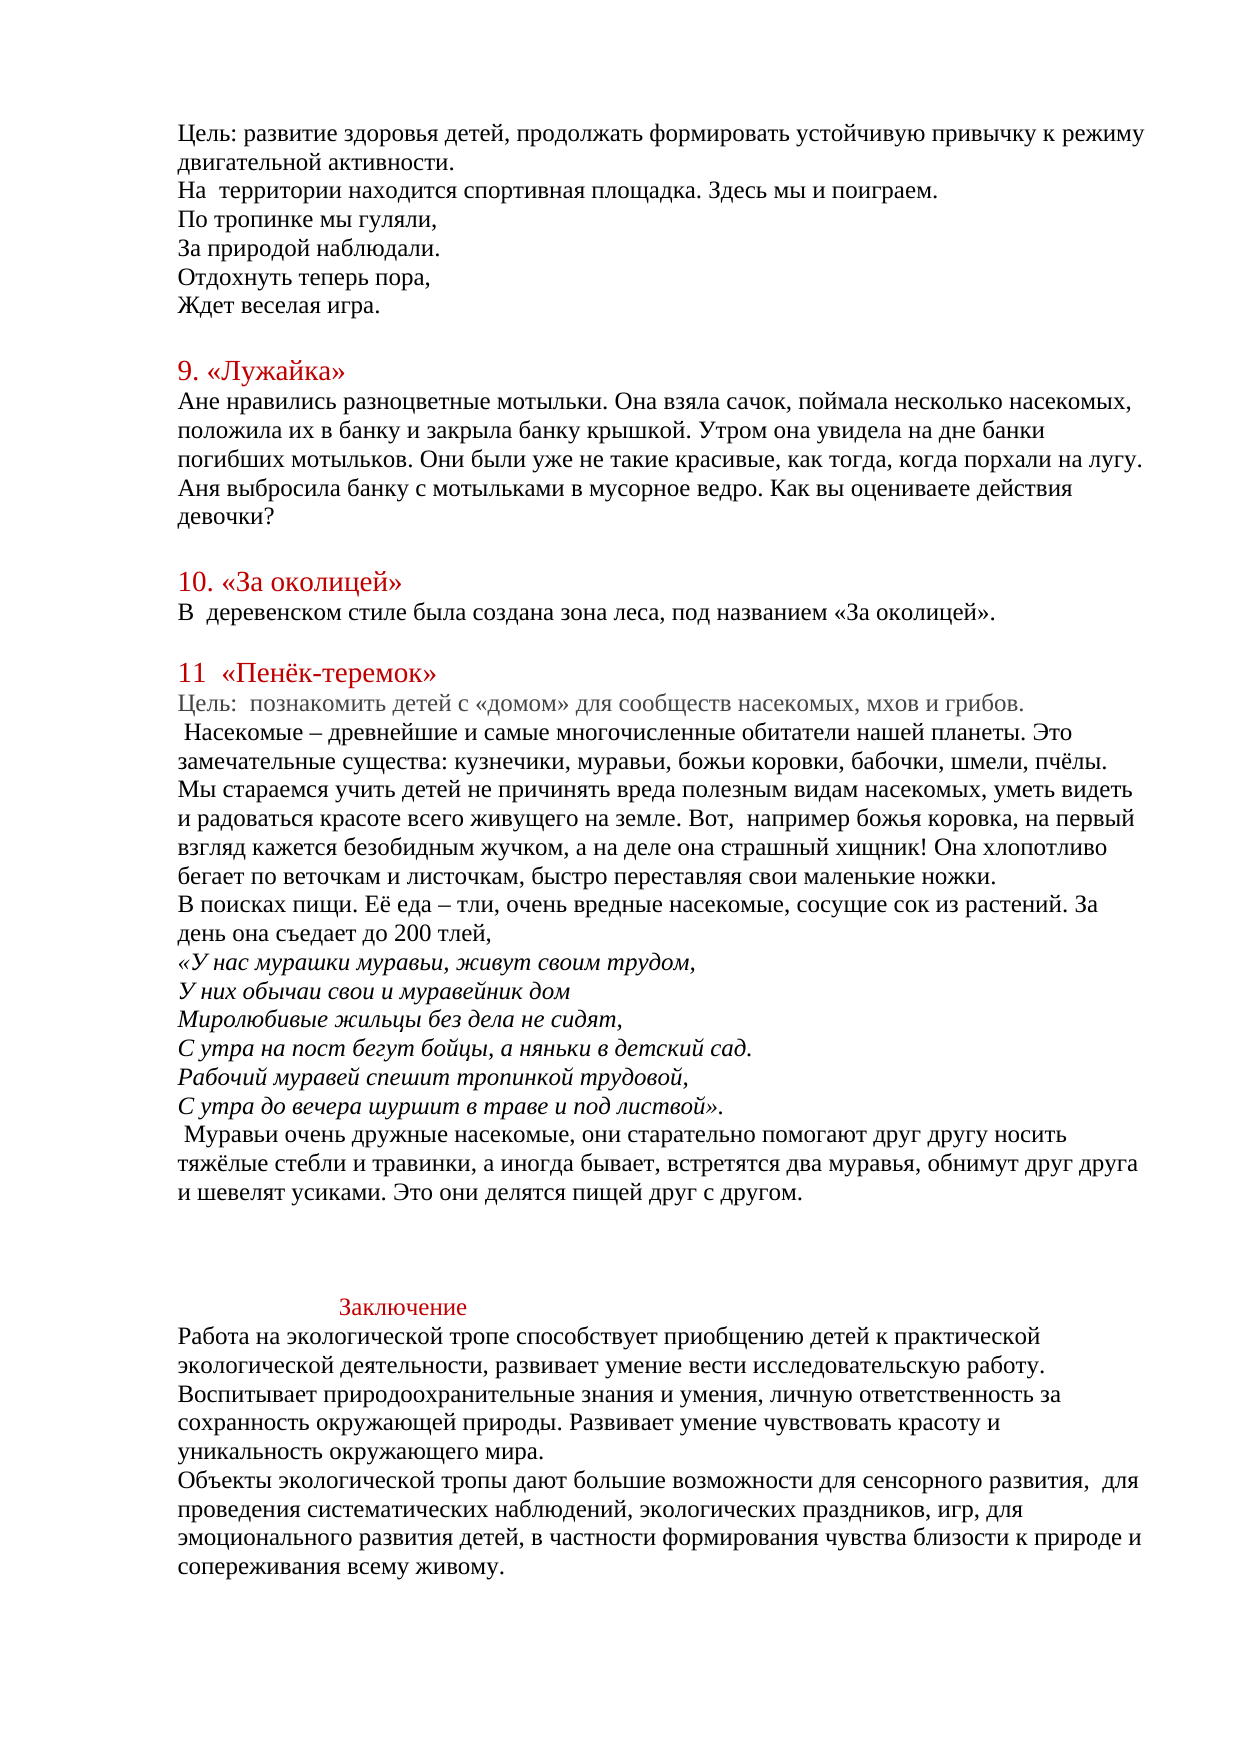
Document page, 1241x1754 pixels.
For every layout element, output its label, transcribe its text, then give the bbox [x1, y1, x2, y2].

text Насекомые – древнейшие и самые многочисленные обитатели нашей планеты. Это замечательные существа: кузнечики, муравьи, божьи коровки, бабочки, шмели, пчёлы. Мы стараемся учить детей не причинять вреда полезным видам насекомых, уметь видеть и радоваться красоте всего живущего на земле. Вот, например божья коровка, на первый взгляд кажется безобидным жучком, а на деле она страшный хищник! Она хлопотливо бегает по веточкам и листочкам, быстро переставляя свои маленькие ножки. [177, 717, 1152, 889]
text Цель: познакомить детей с «домом» для сообществ насекомых, мхов и грибов. [177, 688, 1152, 717]
text 9. «Лужайка» [177, 353, 1152, 386]
text Цель: развитие здоровья детей, продолжать формировать устойчивую привычку к режиму двигательной активности. [177, 118, 1152, 176]
text За природой наблюдали. [177, 233, 1152, 262]
text В поисках пищи. Её еда – тли, очень вредные насекомые, сосущие сок из растений. За день она съедает до 200 тлей, [177, 889, 1152, 947]
text Заключение [177, 1292, 1152, 1321]
text Работа на экологической тропе способствует приобщению детей к практической экологической деятельности, развивает умение вести исследовательскую работу. Воспитывает природоохранительные знания и умения, личную ответственность за сохранность окружающей природы. Развивает умение чувствовать красоту и уникальность окружающего мира. [177, 1321, 1152, 1465]
text В деревенском стиле была создана зона леса, под названием «За околицей». 11 «Пенёк-теремок» [177, 597, 1152, 688]
text 10. «За околицей» [177, 564, 1152, 597]
text Муравьи очень дружные насекомые, они старательно помогают друг другу носить тяжёлые стебли и травинки, а иногда бывает, встретятся два муравья, обнимут друг друга и шевелят усиками. Это они делятся пищей друг с другом. [177, 1119, 1152, 1206]
text Рабочий муравей спешит тропинкой трудовой, [177, 1062, 1152, 1091]
text «У нас мурашки муравьи, живут своим трудом, [177, 947, 1152, 976]
text Ане нравились разноцветные мотыльки. Она взяла сачок, поймала несколько насекомых, положила их в банку и закрыла банку крышкой. Утром она увидела на дне банки погибших мотыльков. Они были уже не такие красивые, как тогда, когда порхали на лугу. Аня выбросила банку с мотыльками в мусорное ведро. Как вы оцениваете действия девочки? [177, 386, 1152, 530]
text С утра до вечера шуршит в траве и под листвой». [177, 1091, 1152, 1119]
text По тропинке мы гуляли, [177, 204, 1152, 233]
text Объекты экологической тропы дают большие возможности для сенсорного развития, для проведения систематических наблюдений, экологических праздников, игр, для эмоционального развития детей, в частности формирования чувства близости к природе и сопереживания всему живому. [177, 1465, 1152, 1580]
text У них обычаи свои и муравейник дом [177, 976, 1152, 1004]
text Миролюбивые жильцы без дела не сидят, [177, 1004, 1152, 1033]
text Ждет веселая игра. [177, 291, 1152, 319]
text С утра на пост бегут бойцы, а няньки в детский сад. [177, 1033, 1152, 1062]
text На территории находится спортивная площадка. Здесь мы и поиграем. [177, 176, 1152, 204]
text Отдохнуть теперь пора, [177, 262, 1152, 291]
